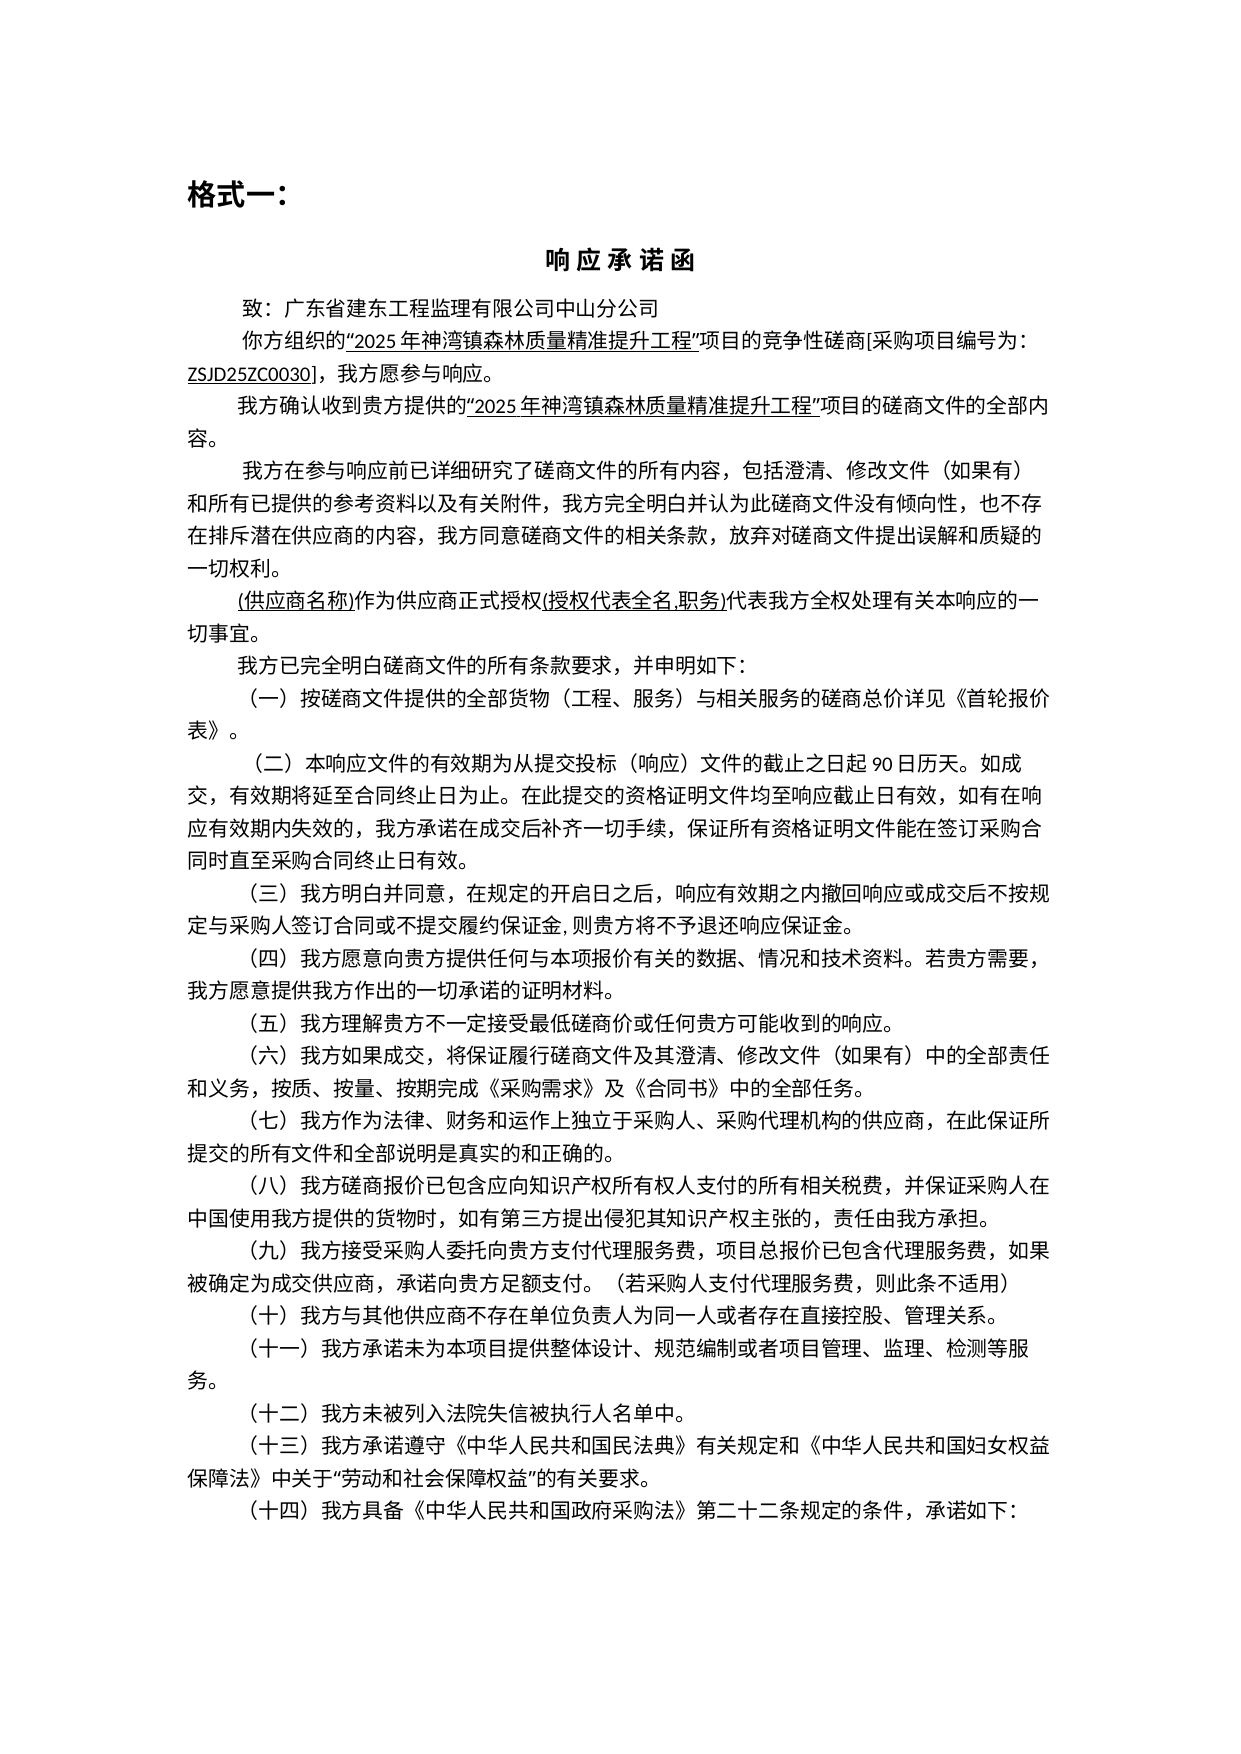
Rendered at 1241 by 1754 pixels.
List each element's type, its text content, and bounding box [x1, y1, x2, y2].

text 你方组织的“2025年神湾镇森林质量精准提升工程”项目的竞争性磋商[采购项目编号为：ZSJD25ZC0030]，我方愿参与响应。 [187, 324, 1053, 389]
text （一）按磋商文件提供的全部货物（工程、服务）与相关服务的磋商总价详见《首轮报价表》。 [187, 682, 1053, 747]
text （八）我方磋商报价已包含应向知识产权所有权人支付的所有相关税费，并保证采购人在中国使用我方提供的货物时，如有第三方提出侵犯其知识产权主张的，责任由我方承担。 [187, 1169, 1053, 1234]
text （六）我方如果成交，将保证履行磋商文件及其澄清、修改文件（如果有）中的全部责任和义务，按质、按量、按期完成《采购需求》及《合同书》中的全部任务。 [187, 1039, 1053, 1104]
text （三）我方明白并同意，在规定的开启日之后，响应有效期之内撤回响应或成交后不按规定与采购人签订合同或不提交履约保证金, 则贵方将不予退还响应保证金。 [187, 877, 1053, 942]
text （十一）我方承诺未为本项目提供整体设计、规范编制或者项目管理、监理、检测等服务。 [187, 1332, 1053, 1397]
text （十二）我方未被列入法院失信被执行人名单中。 [187, 1397, 1053, 1429]
text 我方确认收到贵方提供的“2025年神湾镇森林质量精准提升工程”项目的磋商文件的全部内容。 [187, 389, 1053, 454]
text （九）我方接受采购人委托向贵方支付代理服务费，项目总报价已包含代理服务费，如果被确定为成交供应商，承诺向贵方足额支付。（若采购人支付代理服务费，则此条不适用） [187, 1234, 1053, 1299]
text 致：广东省建东工程监理有限公司中山分公司 [187, 292, 1053, 324]
text (供应商名称)作为供应商正式授权(授权代表全名,职务)代表我方全权处理有关本响应的一切事宜。 [187, 584, 1053, 649]
text （十）我方与其他供应商不存在单位负责人为同一人或者存在直接控股、管理关系。 [187, 1299, 1053, 1332]
text 格式一： [187, 162, 1053, 227]
text 我方已完全明白磋商文件的所有条款要求，并申明如下： [187, 649, 1053, 682]
text 响 应 承 诺 函 [187, 227, 1053, 292]
text （十四）我方具备《中华人民共和国政府采购法》第二十二条规定的条件，承诺如下： [187, 1494, 1053, 1527]
text （五）我方理解贵方不一定接受最低磋商价或任何贵方可能收到的响应。 [187, 1007, 1053, 1039]
text （七）我方作为法律、财务和运作上独立于采购人、采购代理机构的供应商，在此保证所提交的所有文件和全部说明是真实的和正确的。 [187, 1104, 1053, 1169]
text （二）本响应文件的有效期为从提交投标（响应）文件的截止之日起90日历天。如成交，有效期将延至合同终止日为止。在此提交的资格证明文件均至响应截止日有效，如有在响应有效期内失效的，我方承诺在成交后补齐一切手续，保证所有资格证明文件能在签订采购合同时直至采购合同终止日有效。 [187, 747, 1053, 877]
text （十三）我方承诺遵守《中华人民共和国民法典》有关规定和《中华人民共和国妇女权益保障法》中关于“劳动和社会保障权益”的有关要求。 [187, 1429, 1053, 1494]
text （四）我方愿意向贵方提供任何与本项报价有关的数据、情况和技术资料。若贵方需要，我方愿意提供我方作出的一切承诺的证明材料。 [187, 942, 1053, 1007]
text 我方在参与响应前已详细研究了磋商文件的所有内容，包括澄清、修改文件（如果有）和所有已提供的参考资料以及有关附件，我方完全明白并认为此磋商文件没有倾向性，也不存在排斥潜在供应商的内容，我方同意磋商文件的相关条款，放弃对磋商文件提出误解和质疑的一切权利。 [187, 454, 1053, 584]
